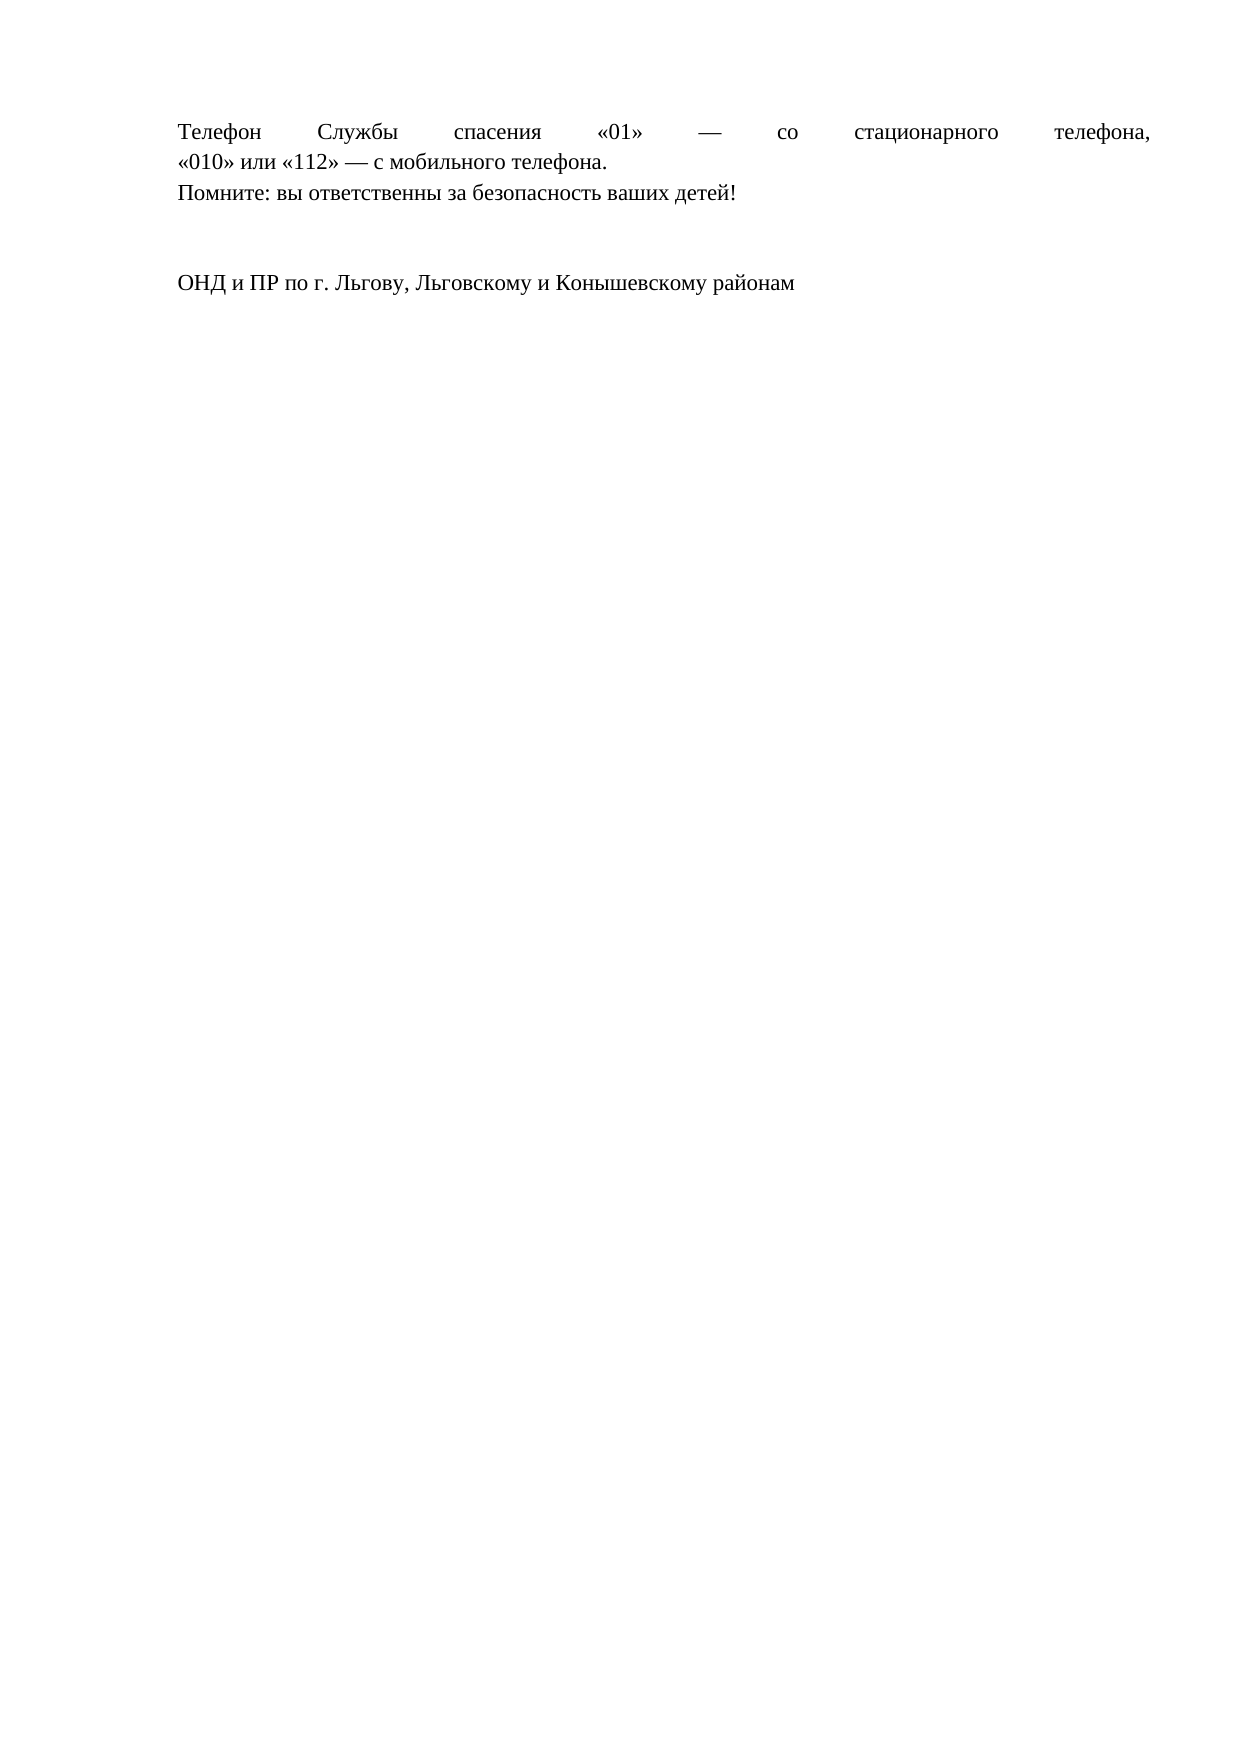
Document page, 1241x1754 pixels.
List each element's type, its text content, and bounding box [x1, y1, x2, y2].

text Телефон Службы спасения «01» — со стационарного телефона, «010» или «112» — с мобильного телефона. [177, 118, 1152, 175]
text ОНД и ПР по г. Льгову, Льговскому и Конышевскому районам [177, 269, 1152, 296]
text Помните: вы ответственны за безопасность ваших детей! [177, 178, 1152, 205]
